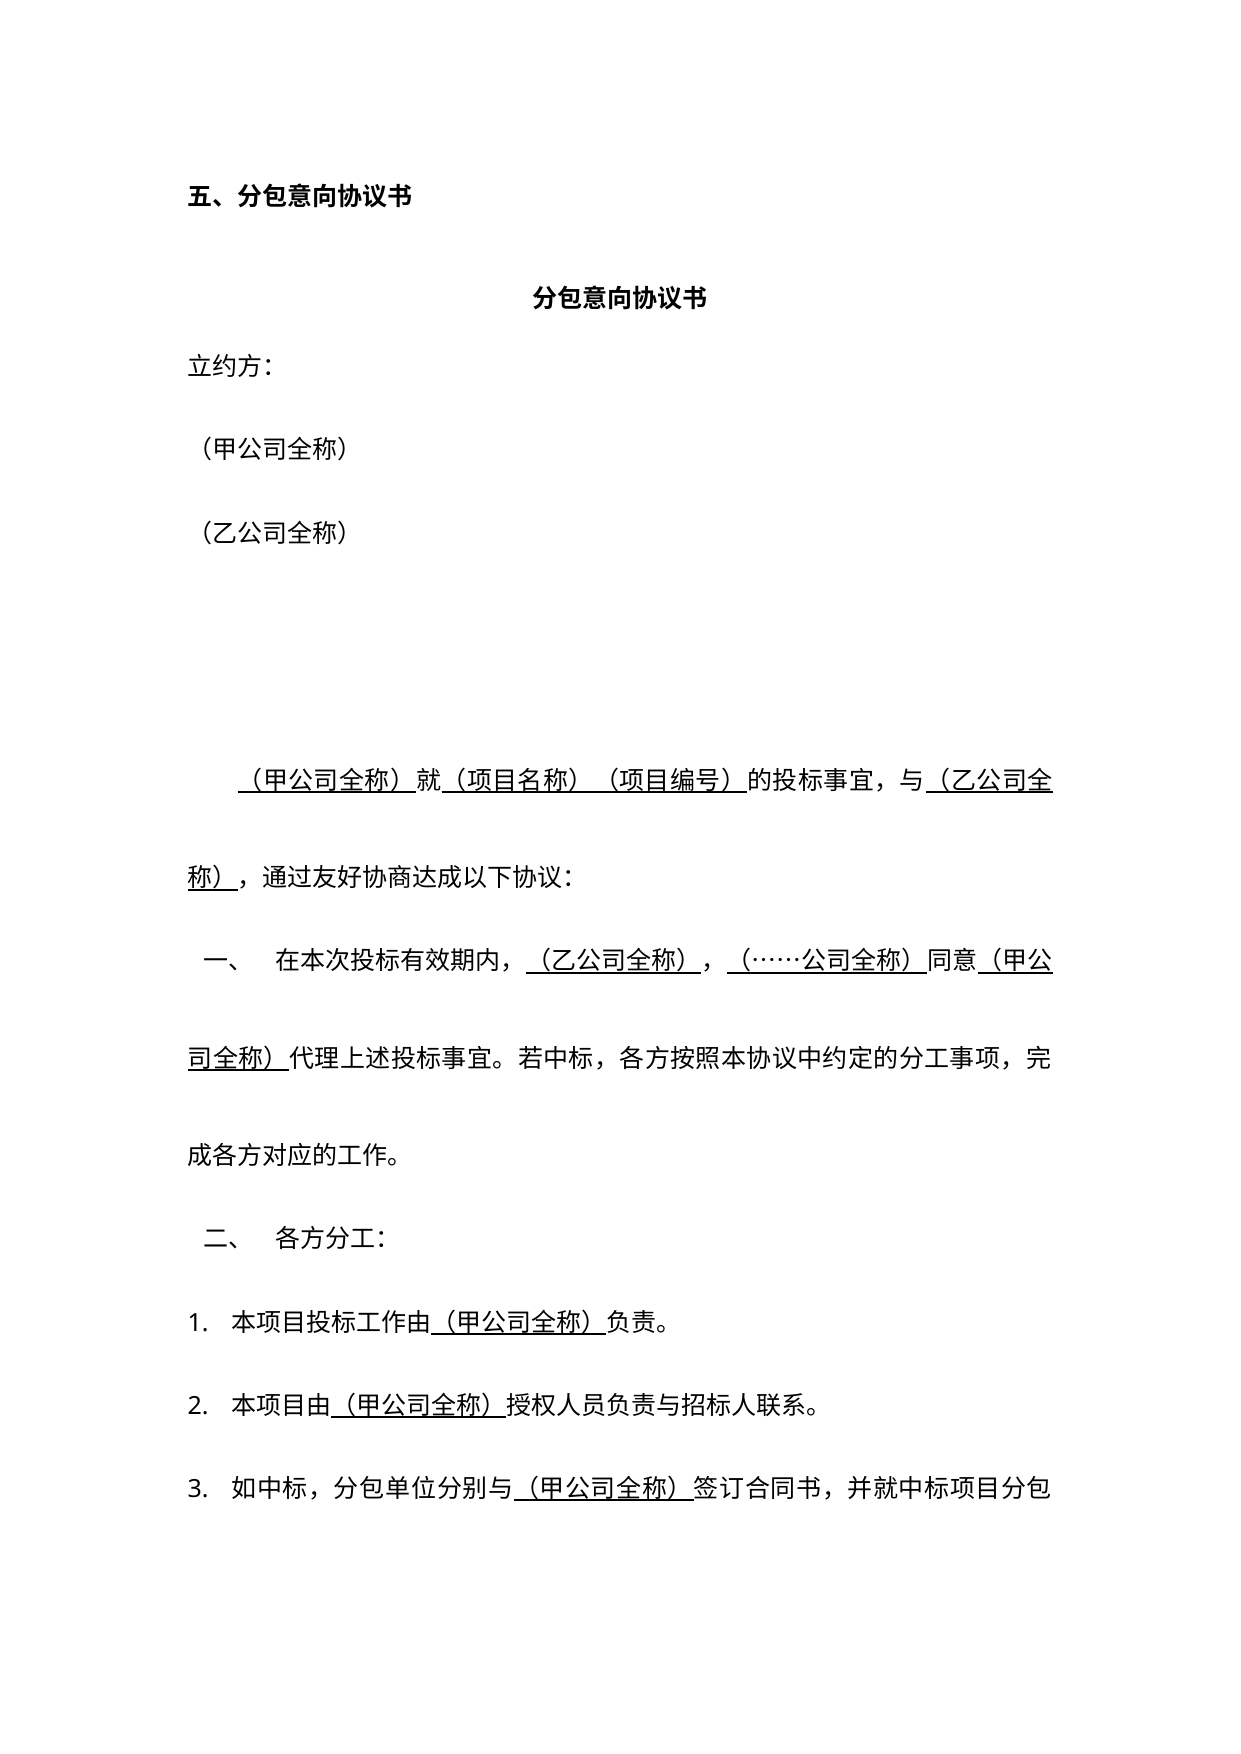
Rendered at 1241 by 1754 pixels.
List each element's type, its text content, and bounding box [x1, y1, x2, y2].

text （乙公司全称） [187, 499, 1053, 564]
text 五、分包意向协议书 [187, 162, 1053, 227]
text 立约方： [187, 332, 1053, 397]
list 本项目由（甲公司全称）授权人员负责与招标人联系。 [187, 1371, 1053, 1436]
list 本项目投标工作由（甲公司全称）负责。 [187, 1288, 1053, 1353]
list 各方分工： [187, 1204, 1053, 1269]
list 在本次投标有效期内，（乙公司全称），（……公司全称）同意（甲公司全称）代理上述投标事宜。若中标，各方按照本协议中约定的分工事项，完成各方对应的工作。 [187, 926, 1053, 1186]
text （甲公司全称） [187, 416, 1053, 481]
text 分包意向协议书 [187, 278, 1053, 314]
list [187, 1454, 1053, 1519]
text （甲公司全称）就（项目名称）（项目编号）的投标事宜，与（乙公司全称），通过友好协商达成以下协议： [187, 746, 1053, 908]
